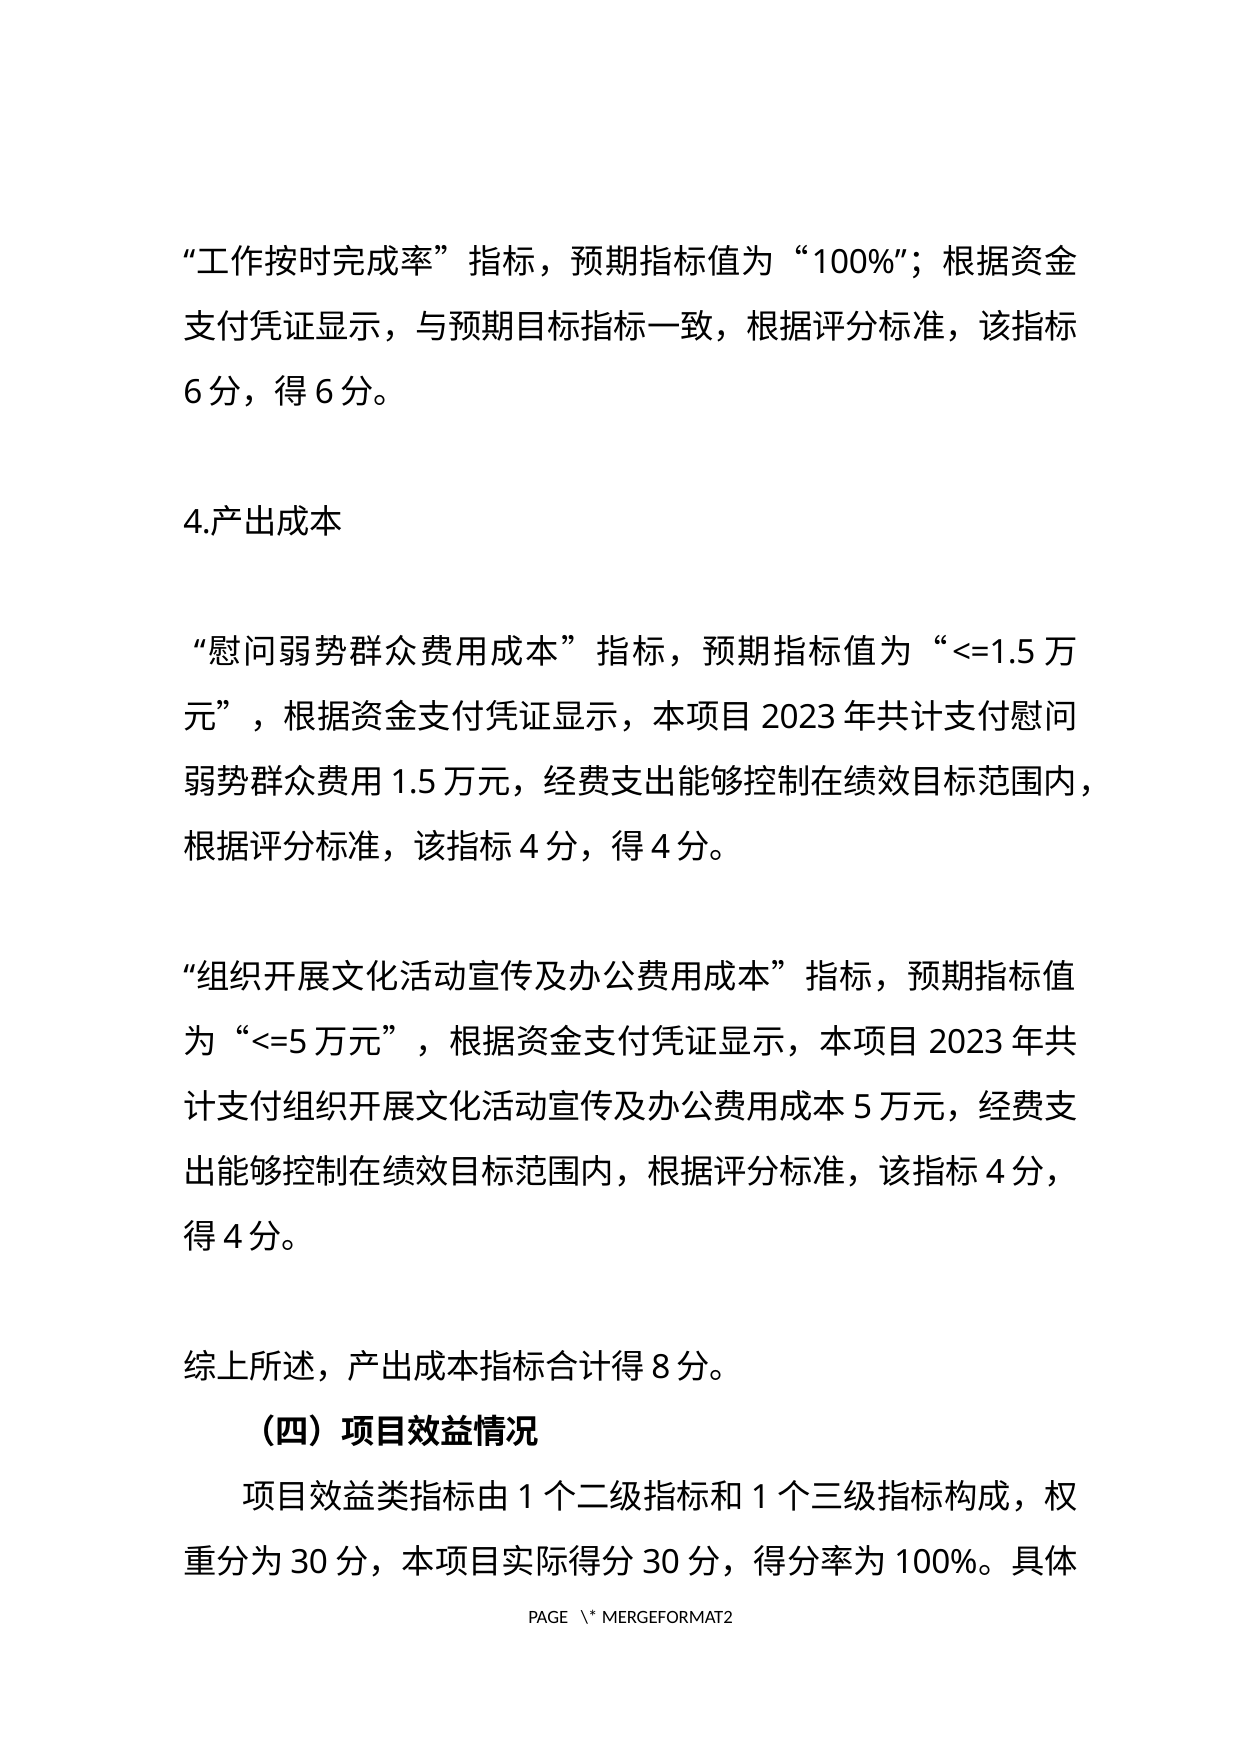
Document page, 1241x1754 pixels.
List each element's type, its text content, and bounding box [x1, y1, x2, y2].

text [183, 1462, 1078, 1592]
text （四）项目效益情况 [183, 1397, 1078, 1462]
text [183, 162, 1078, 1397]
